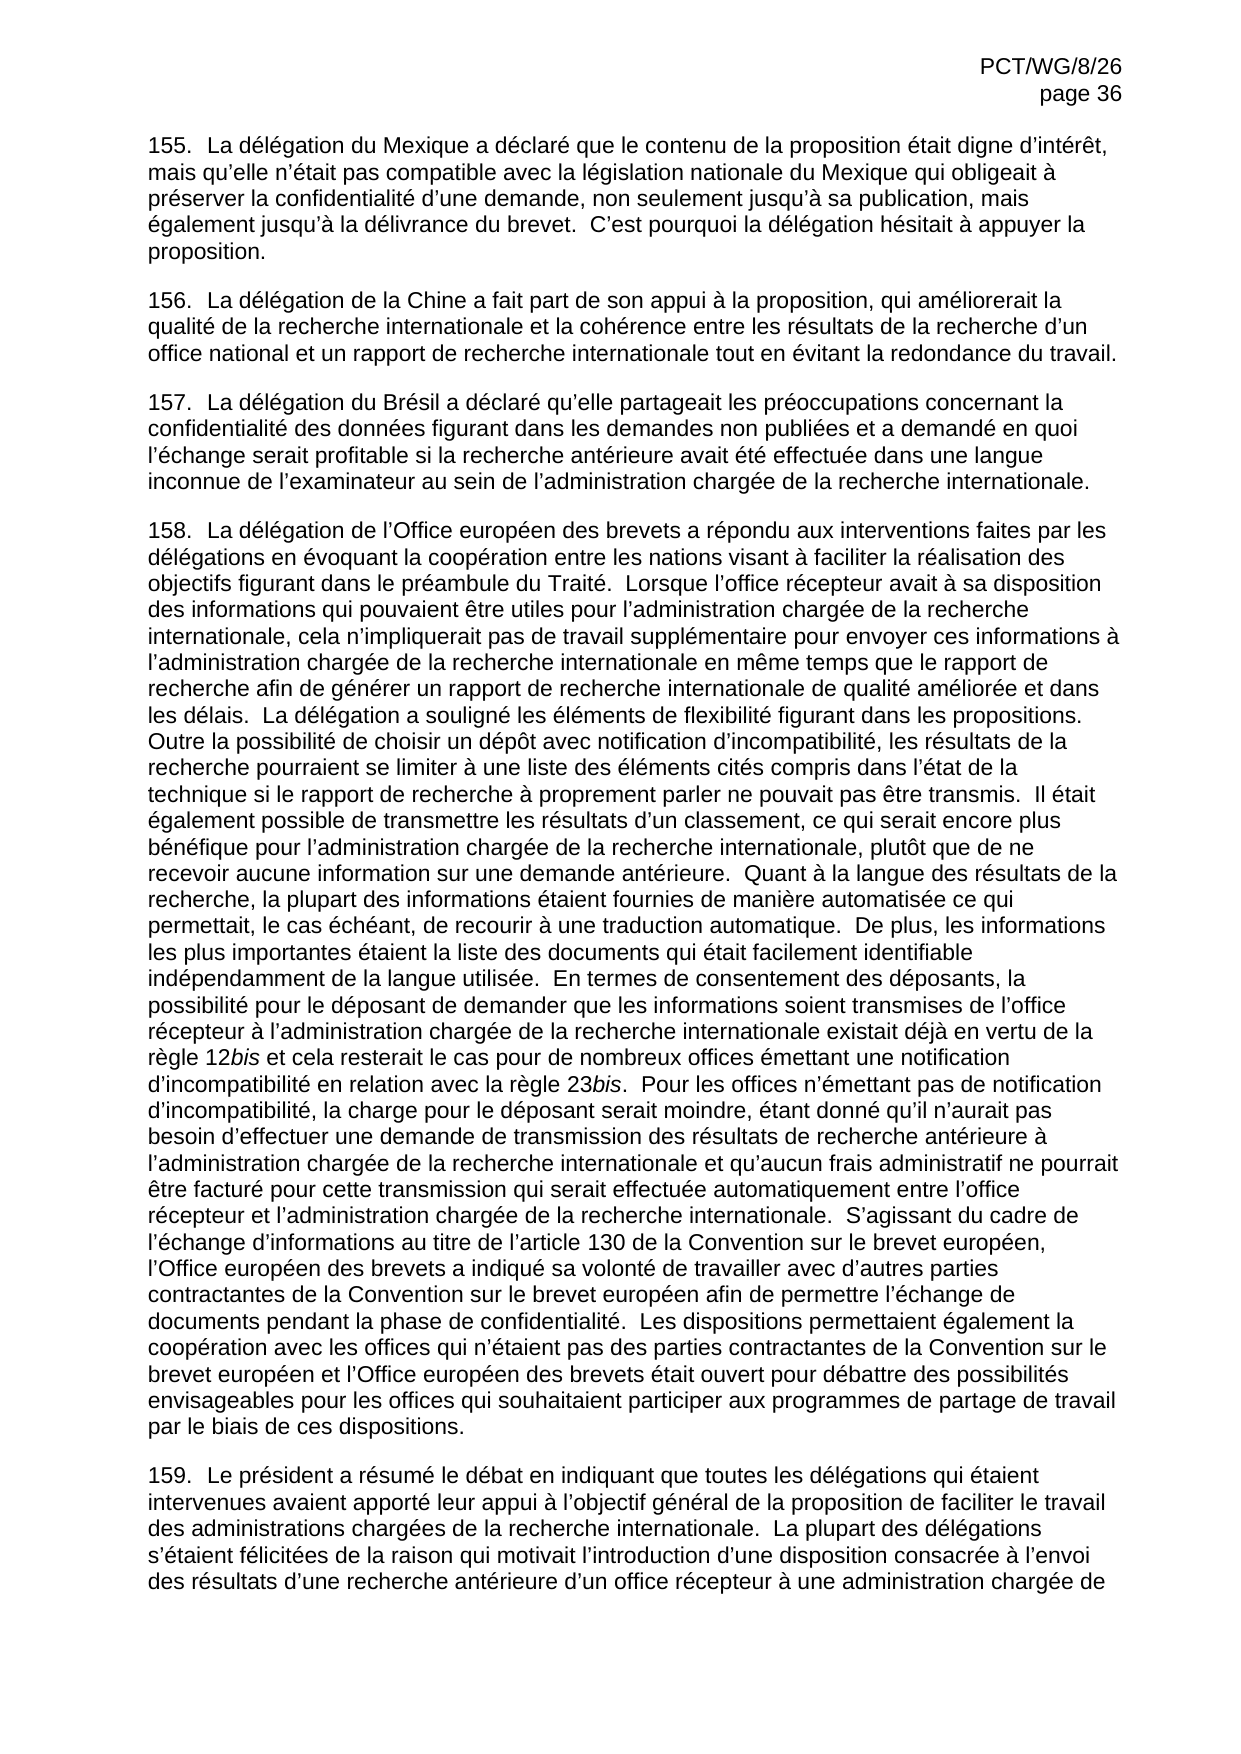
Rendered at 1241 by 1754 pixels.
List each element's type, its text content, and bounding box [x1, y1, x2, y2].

text La délégation du Brésil a déclaré qu’elle partageait les préoccupations concernant la confidentialité des données figurant dans les demandes non publiées et a demandé en quoi l’échange serait profitable si la recherche antérieure avait été effectuée dans une langue inconnue de l’examinateur au sein de l’administration chargée de la recherche internationale. [148, 389, 1122, 494]
text La délégation du Mexique a déclaré que le contenu de la proposition était digne d’intérêt, mais qu’elle n’était pas compatible avec la législation nationale du Mexique qui obligeait à préserver la confidentialité d’une demande, non seulement jusqu’à sa publication, mais également jusqu’à la délivrance du brevet. C’est pourquoi la délégation hésitait à appuyer la proposition. [148, 132, 1122, 264]
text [148, 1462, 1122, 1594]
text La délégation de la Chine a fait part de son appui à la proposition, qui améliorerait la qualité de la recherche internationale et la cohérence entre les résultats de la recherche d’un office national et un rapport de recherche internationale tout en évitant la redondance du travail. [148, 287, 1122, 366]
text La délégation de l’Office européen des brevets a répondu aux interventions faites par les délégations en évoquant la coopération entre les nations visant à faciliter la réalisation des objectifs figurant dans le préambule du Traité. Lorsque l’office récepteur avait à sa disposition des informations qui pouvaient être utiles pour l’administration chargée de la recherche internationale, cela n’impliquerait pas de travail supplémentaire pour envoyer ces informations à l’administration chargée de la recherche internationale en même temps que le rapport de recherche afin de générer un rapport de recherche internationale de qualité améliorée et dans les délais. La délégation a souligné les éléments de flexibilité figurant dans les propositions. Outre la possibilité de choisir un dépôt avec notification d’incompatibilité, les résultats de la recherche pourraient se limiter à une liste des éléments cités compris dans l’état de la technique si le rapport de recherche à proprement parler ne pouvait pas être transmis. Il était également possible de transmettre les résultats d’un classement, ce qui serait encore plus bénéfique pour l’administration chargée de la recherche internationale, plutôt que de ne recevoir aucune information sur une demande antérieure. Quant à la langue des résultats de la recherche, la plupart des informations étaient fournies de manière automatisée ce qui permettait, le cas échéant, de recourir à une traduction automatique. De plus, les informations les plus importantes étaient la liste des documents qui était facilement identifiable indépendamment de la langue utilisée. En termes de consentement des déposants, la possibilité pour le déposant de demander que les informations soient transmises de l’office récepteur à l’administration chargée de la recherche internationale existait déjà en vertu de la règle 12bis et cela resterait le cas pour de nombreux offices émettant une notification d’incompatibilité en relation avec la règle 23bis. Pour les offices n’émettant pas de notification d’incompatibilité, la charge pour le déposant serait moindre, étant donné qu’il n’aurait pas besoin d’effectuer une demande de transmission des résultats de recherche antérieure à l’administration chargée de la recherche internationale et qu’aucun frais administratif ne pourrait être facturé pour cette transmission qui serait effectuée automatiquement entre l’office récepteur et l’administration chargée de la recherche internationale. S’agissant du cadre de l’échange d’informations au titre de l’article 130 de la Convention sur le brevet européen, l’Office européen des brevets a indiqué sa volonté de travailler avec d’autres parties contractantes de la Convention sur le brevet européen afin de permettre l’échange de documents pendant la phase de confidentialité. Les dispositions permettaient également la coopération avec les offices qui n’étaient pas des parties contractantes de la Convention sur le brevet européen et l’Office européen des brevets était ouvert pour débattre des possibilités envisageables pour les offices qui souhaitaient participer aux programmes de partage de travail par le biais de ces dispositions. [148, 517, 1122, 1439]
